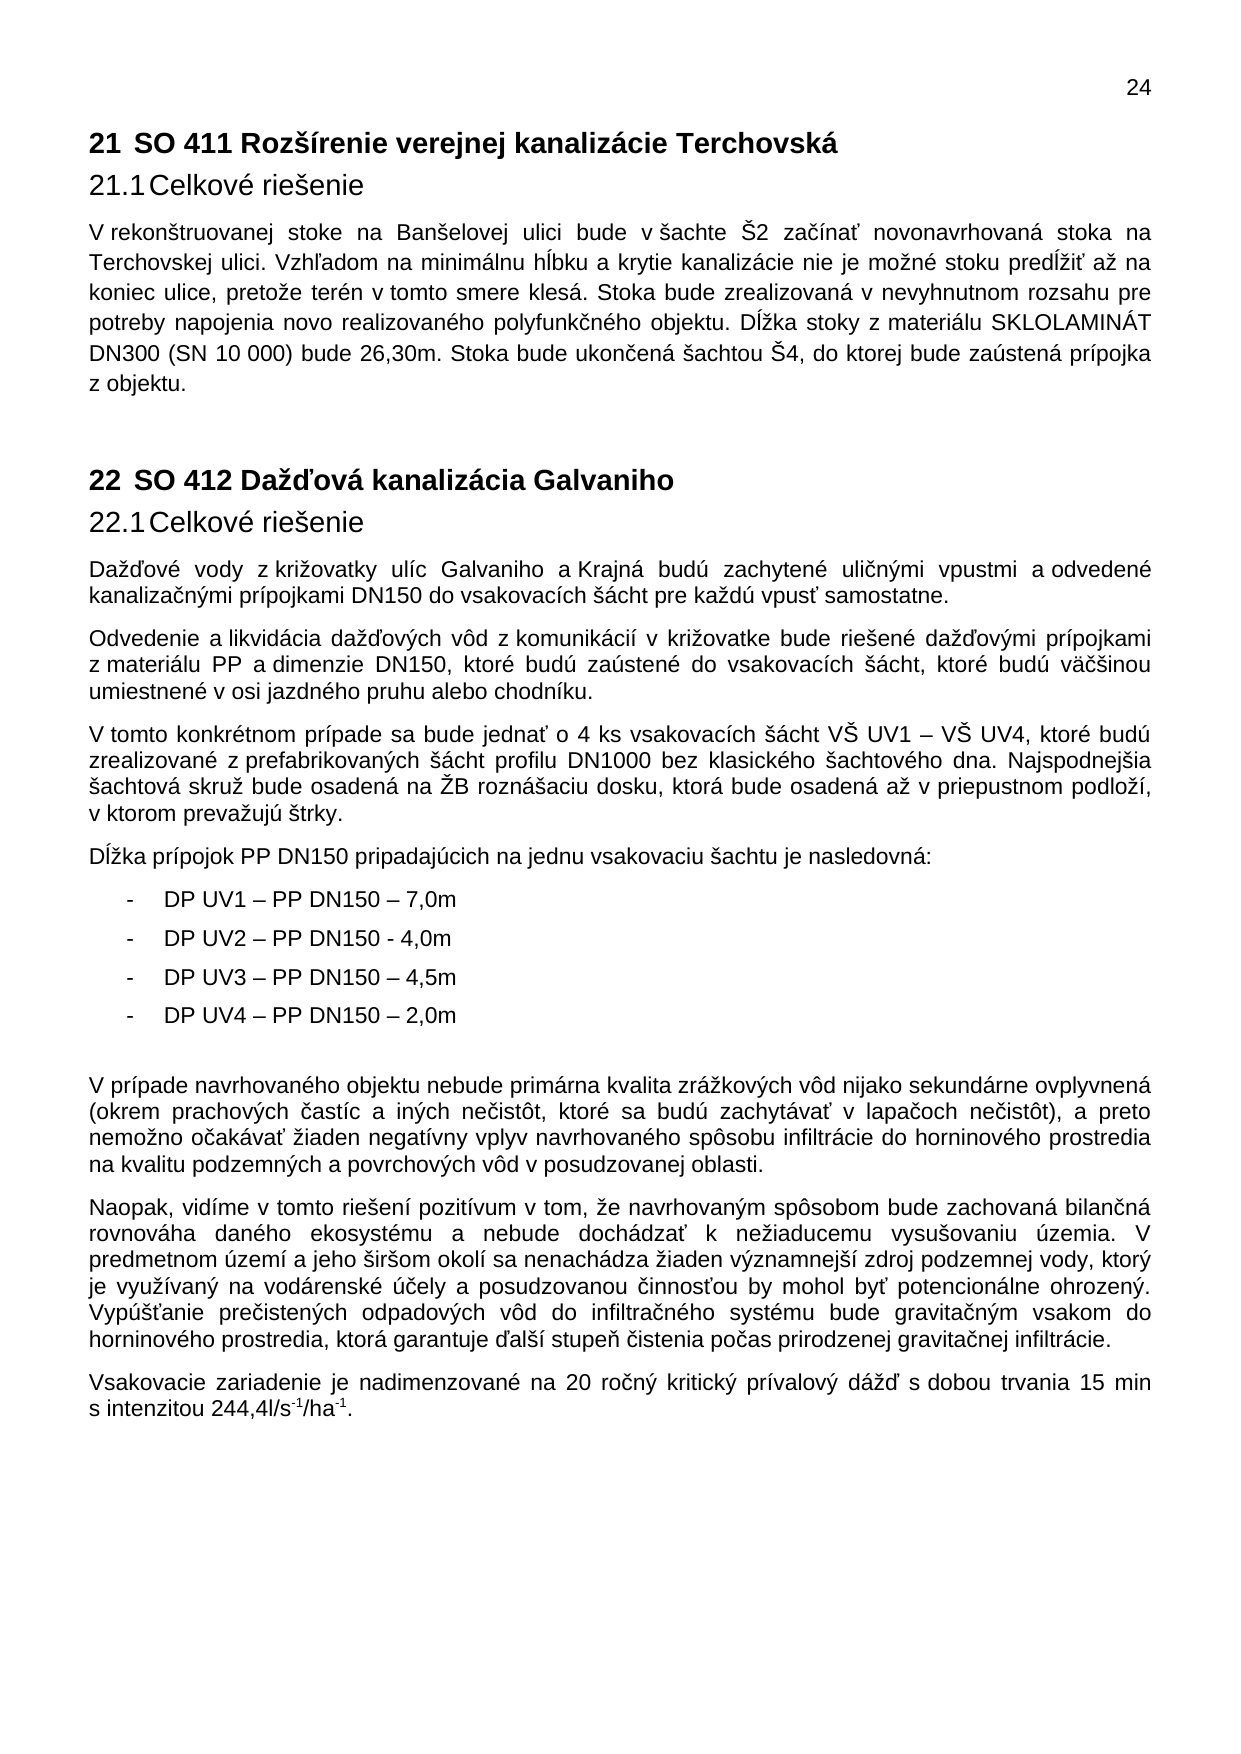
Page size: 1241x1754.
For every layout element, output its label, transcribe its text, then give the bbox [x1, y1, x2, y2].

list DP UV3 – PP DN150 – 4,5m [126, 963, 1152, 990]
text Dĺžka prípojok PP DN150 pripadajúcich na jednu vsakovaciu šachtu je nasledovná: [89, 843, 1152, 869]
subtitle SO 411 Rozšírenie verejnej kanalizácie Terchovská [89, 127, 1152, 160]
text Odvedenie a likvidácia dažďových vôd z komunikácií v križovatke bude riešené dažďovými prípojkami z materiálu PP a dimenzie DN150, ktoré budú zaústené do vsakovacích šácht, ktoré budú väčšinou umiestnené v osi jazdného pruhu alebo chodníku. [89, 625, 1152, 704]
subtitle SO 412 Dažďová kanalizácia Galvaniho [89, 463, 1152, 497]
subtitle Celkové riešenie [89, 168, 1152, 202]
list DP UV4 – PP DN150 – 2,0m [126, 1002, 1152, 1029]
list DP UV1 – PP DN150 – 7,0m [126, 886, 1152, 912]
subtitle Celkové riešenie [89, 505, 1152, 539]
text Naopak, vidíme v tomto riešení pozitívum v tom, že navrhovaným spôsobom bude zachovaná bilančná rovnováha daného ekosystému a nebude dochádzať k nežiaducemu vysušovaniu územia. V predmetnom území a jeho širšom okolí sa nenachádza žiaden významnejší zdroj podzemnej vody, ktorý je využívaný na vodárenské účely a posudzovanou činnosťou by mohol byť potencionálne ohrozený. Vypúšťanie prečistených odpadových vôd do infiltračného systému bude gravitačným vsakom do horninového prostredia, ktorá garantuje ďalší stupeň čistenia počas prirodzenej gravitačnej infiltrácie. [89, 1194, 1152, 1352]
text V tomto konkrétnom prípade sa bude jednať o 4 ks vsakovacích šácht VŠ UV1 – VŠ UV4, ktoré budú zrealizované z prefabrikovaných šácht profilu DN1000 bez klasického šachtového dna. Najspodnejšia šachtová skruž bude osadená na ŽB roznášaciu dosku, ktorá bude osadená až v priepustnom podloží, v ktorom prevažujú štrky. [89, 721, 1152, 826]
text Vsakovacie zariadenie je nadimenzované na 20 ročný kritický prívalový dážď s dobou trvania 15 min s intenzitou 244,4l/s-1/ha-1. [89, 1368, 1152, 1421]
text V prípade navrhovaného objektu nebude primárna kvalita zrážkových vôd nijako sekundárne ovplyvnená (okrem prachových častíc a iných nečistôt, ktoré sa budú zachytávať v lapačoch nečistôt), a preto nemožno očakávať žiaden negatívny vplyv navrhovaného spôsobu infiltrácie do horninového prostredia na kvalitu podzemných a povrchových vôd v posudzovanej oblasti. [89, 1072, 1152, 1177]
list DP UV2 – PP DN150 - 4,0m [126, 924, 1152, 951]
text V rekonštruovanej stoke na Banšelovej ulici bude v šachte Š2 začínať novonavrhovaná stoka na Terchovskej ulici. Vzhľadom na minimálnu hĺbku a krytie kanalizácie nie je možné stoku predĺžiť až na koniec ulice, pretože terén v tomto smere klesá. Stoka bude zrealizovaná v nevyhnutnom rozsahu pre potreby napojenia novo realizovaného polyfunkčného objektu. Dĺžka stoky z materiálu SKLOLAMINÁT DN300 (SN 10 000) bude 26,30m. Stoka bude ukončená šachtou Š4, do ktorej bude zaústená prípojka z objektu. [89, 219, 1152, 396]
text Dažďové vody z križovatky ulíc Galvaniho a Krajná budú zachytené uličnými vpustmi a odvedené kanalizačnými prípojkami DN150 do vsakovacích šácht pre každú vpusť samostatne. [89, 556, 1152, 608]
